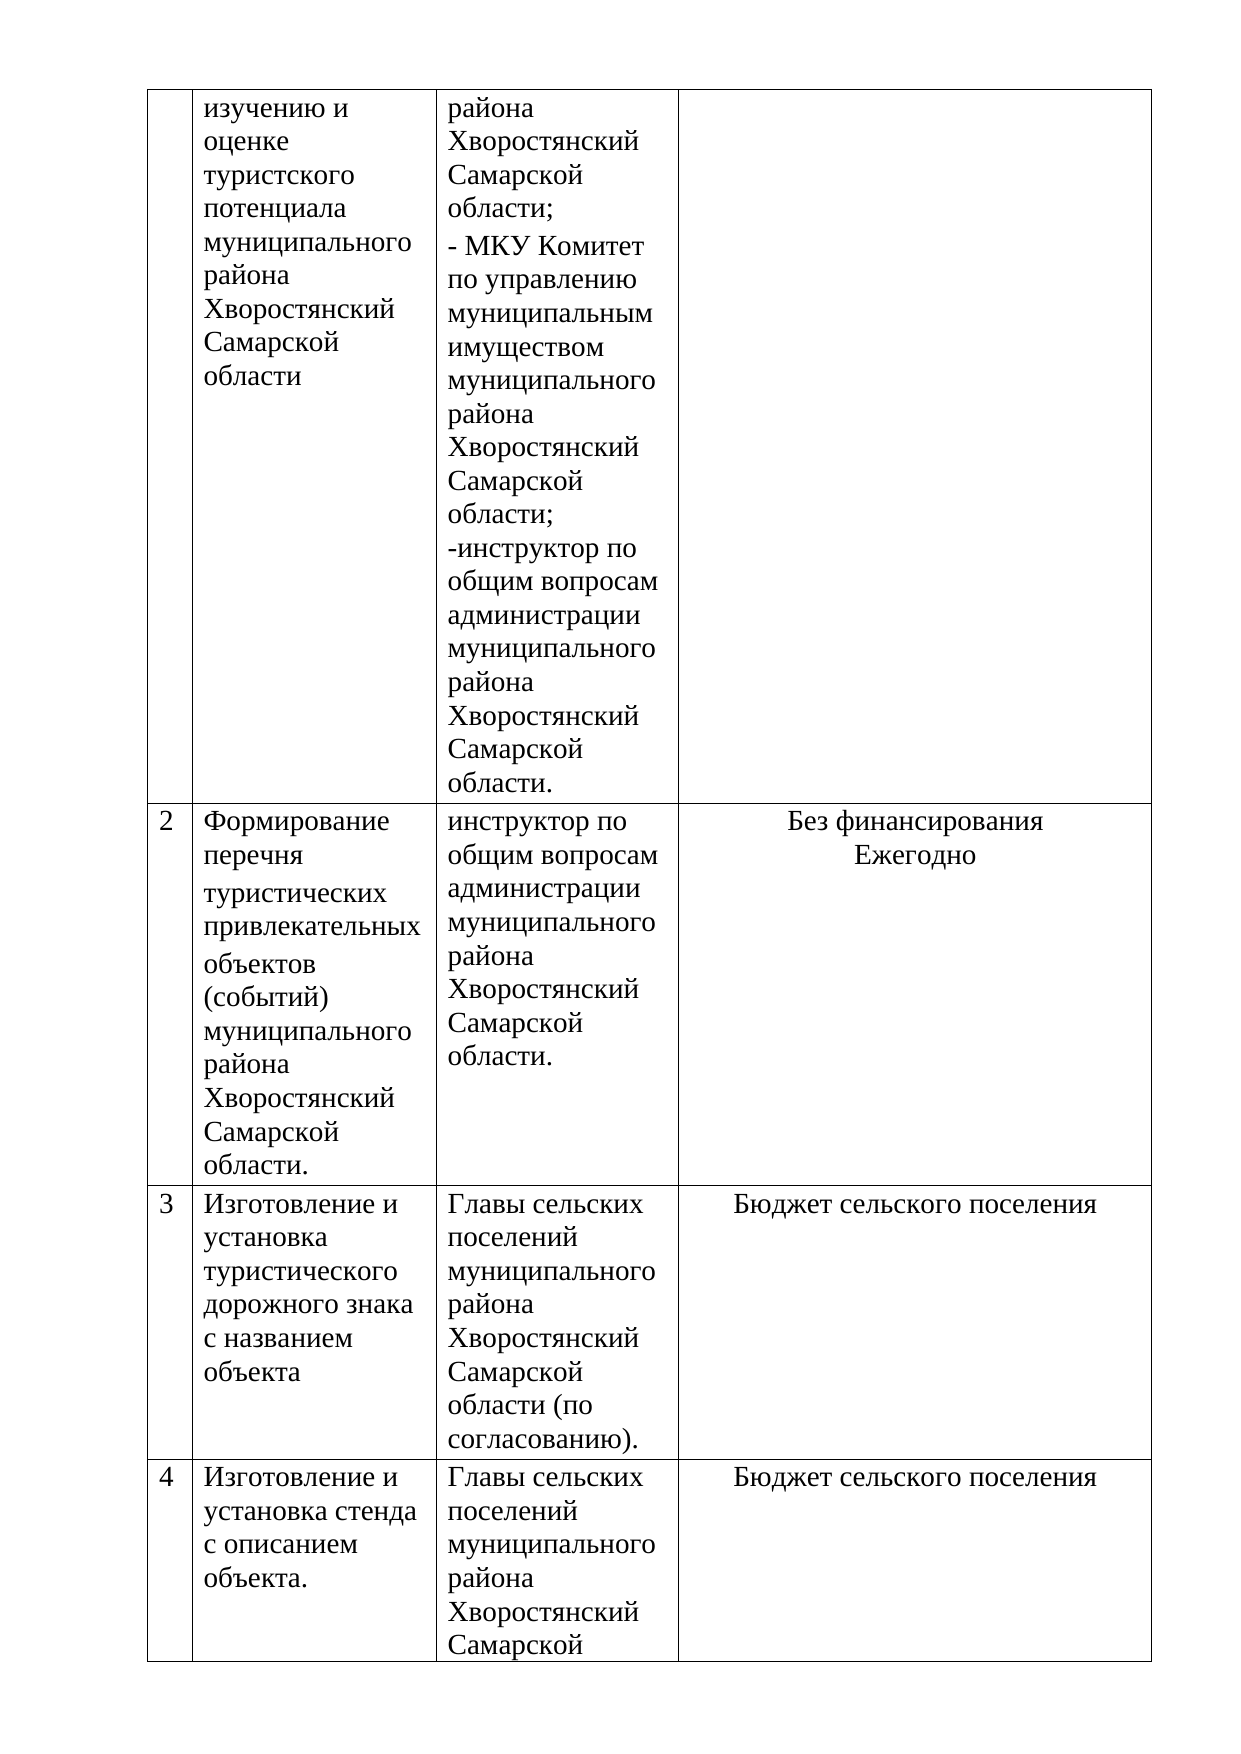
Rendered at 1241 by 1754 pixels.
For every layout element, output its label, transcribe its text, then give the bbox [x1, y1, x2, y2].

table_cell Формирование перечня туристических привлекательных объектов (событий) муниципального района Хворостянский Самарской области. [193, 804, 436, 1185]
table_cell 1 [148, 90, 192, 802]
table_cell Изготовление и установка туристического дорожного знака с названием объекта [193, 1186, 436, 1458]
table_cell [679, 90, 1151, 802]
table_cell 4 [148, 1460, 192, 1661]
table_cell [193, 90, 436, 802]
table_cell Бюджет сельского поселения [679, 1186, 1151, 1458]
table_cell Без финансирования Ежегодно [679, 804, 1151, 1185]
table_cell Главы сельских поселений муниципального района Хворостянский Самарской области (по согласованию). [437, 1186, 678, 1458]
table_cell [193, 1460, 436, 1661]
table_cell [437, 90, 678, 802]
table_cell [437, 1460, 678, 1661]
table_cell 2 [148, 804, 192, 1185]
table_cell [679, 1460, 1151, 1661]
table_cell 3 [148, 1186, 192, 1458]
table_cell инструктор по общим вопросам администрации муниципального района Хворостянский Самарской области. [437, 804, 678, 1185]
